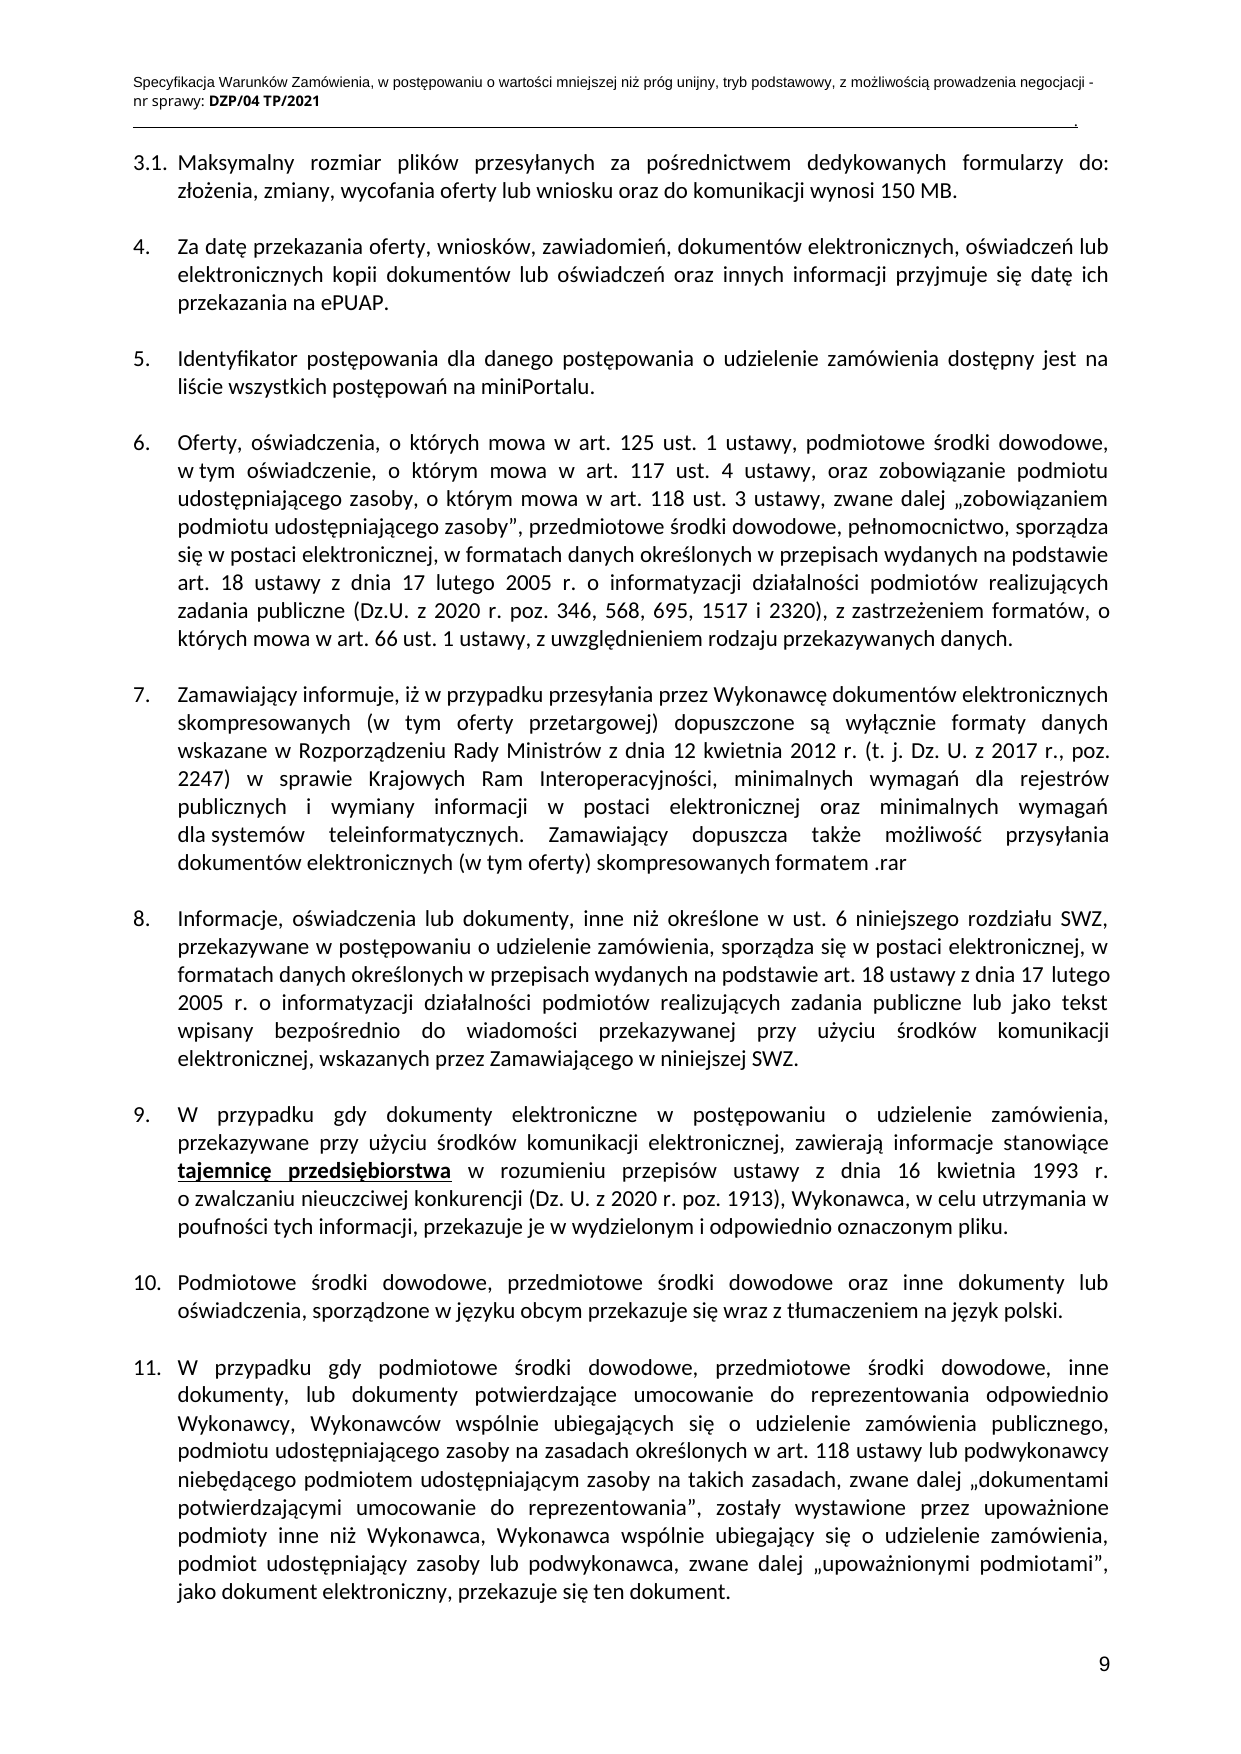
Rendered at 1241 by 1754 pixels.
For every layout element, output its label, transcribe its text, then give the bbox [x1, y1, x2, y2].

list Maksymalny rozmiar plików przesyłanych za pośrednictwem dedykowanych formularzy do: złożenia, zmiany, wycofania oferty lub wniosku oraz do komunikacji wynosi 150 MB. [133, 148, 1110, 204]
list W przypadku gdy podmiotowe środki dowodowe, przedmiotowe środki dowodowe, inne dokumenty, lub dokumenty potwierdzające umocowanie do reprezentowania odpowiednio Wykonawcy, Wykonawców wspólnie ubiegających się o udzielenie zamówienia publicznego, podmiotu udostępniającego zasoby na zasadach określonych w art. 118 ustawy lub podwykonawcy niebędącego podmiotem udostępniającym zasoby na takich zasadach, zwane dalej „dokumentami potwierdzającymi umocowanie do reprezentowania”, zostały wystawione przez upoważnione podmioty inne niż Wykonawca, Wykonawca wspólnie ubiegający się o udzielenie zamówienia, podmiot udostępniający zasoby lub podwykonawca, zwane dalej „upoważnionymi podmiotami”, jako dokument elektroniczny, przekazuje się ten dokument. [133, 1353, 1110, 1605]
list Zamawiający informuje, iż w przypadku przesyłania przez Wykonawcę dokumentów elektronicznych skompresowanych (w tym oferty przetargowej) dopuszczone są wyłącznie formaty danych wskazane w Rozporządzeniu Rady Ministrów z dnia 12 kwietnia 2012 r. (t. j. Dz. U. z 2017 r., poz. 2247) w sprawie Krajowych Ram Interoperacyjności, minimalnych wymagań dla rejestrów publicznych i wymiany informacji w postaci elektronicznej oraz minimalnych wymagań dla systemów teleinformatycznych. Zamawiający dopuszcza także możliwość przysyłania dokumentów elektronicznych (w tym oferty) skompresowanych formatem .rar [133, 680, 1110, 876]
list Podmiotowe środki dowodowe, przedmiotowe środki dowodowe oraz inne dokumenty lub oświadczenia, sporządzone w języku obcym przekazuje się wraz z tłumaczeniem na język polski. [133, 1268, 1110, 1324]
list Informacje, oświadczenia lub dokumenty, inne niż określone w ust. 6 niniejszego rozdziału SWZ, przekazywane w postępowaniu o udzielenie zamówienia, sporządza się w postaci elektronicznej, w formatach danych określonych w przepisach wydanych na podstawie art. 18 ustawy z dnia 17 lutego 2005 r. o informatyzacji działalności podmiotów realizujących zadania publiczne lub jako tekst wpisany bezpośrednio do wiadomości przekazywanej przy użyciu środków komunikacji elektronicznej, wskazanych przez Zamawiającego w niniejszej SWZ. [133, 904, 1110, 1072]
list Za datę przekazania oferty, wniosków, zawiadomień, dokumentów elektronicznych, oświadczeń lub elektronicznych kopii dokumentów lub oświadczeń oraz innych informacji przyjmuje się datę ich przekazania na ePUAP. [133, 232, 1110, 316]
list Oferty, oświadczenia, o których mowa w art. 125 ust. 1 ustawy, podmiotowe środki dowodowe, w tym oświadczenie, o którym mowa w art. 117 ust. 4 ustawy, oraz zobowiązanie podmiotu udostępniającego zasoby, o którym mowa w art. 118 ust. 3 ustawy, zwane dalej „zobowiązaniem podmiotu udostępniającego zasoby”, przedmiotowe środki dowodowe, pełnomocnictwo, sporządza się w postaci elektronicznej, w formatach danych określonych w przepisach wydanych na podstawie art. 18 ustawy z dnia 17 lutego 2005 r. o informatyzacji działalności podmiotów realizujących zadania publiczne (Dz.U. z 2020 r. poz. 346, 568, 695, 1517 i 2320), z zastrzeżeniem formatów, o których mowa w art. 66 ust. 1 ustawy, z uwzględnieniem rodzaju przekazywanych danych. [133, 428, 1110, 652]
list W przypadku gdy dokumenty elektroniczne w postępowaniu o udzielenie zamówienia, przekazywane przy użyciu środków komunikacji elektronicznej, zawierają informacje stanowiące tajemnicę przedsiębiorstwa w rozumieniu przepisów ustawy z dnia 16 kwietnia 1993 r. o zwalczaniu nieuczciwej konkurencji (Dz. U. z 2020 r. poz. 1913), Wykonawca, w celu utrzymania w poufności tych informacji, przekazuje je w wydzielonym i odpowiednio oznaczonym pliku. [133, 1100, 1110, 1241]
list Identyfikator postępowania dla danego postępowania o udzielenie zamówienia dostępny jest na liście wszystkich postępowań na miniPortalu. [133, 344, 1110, 400]
